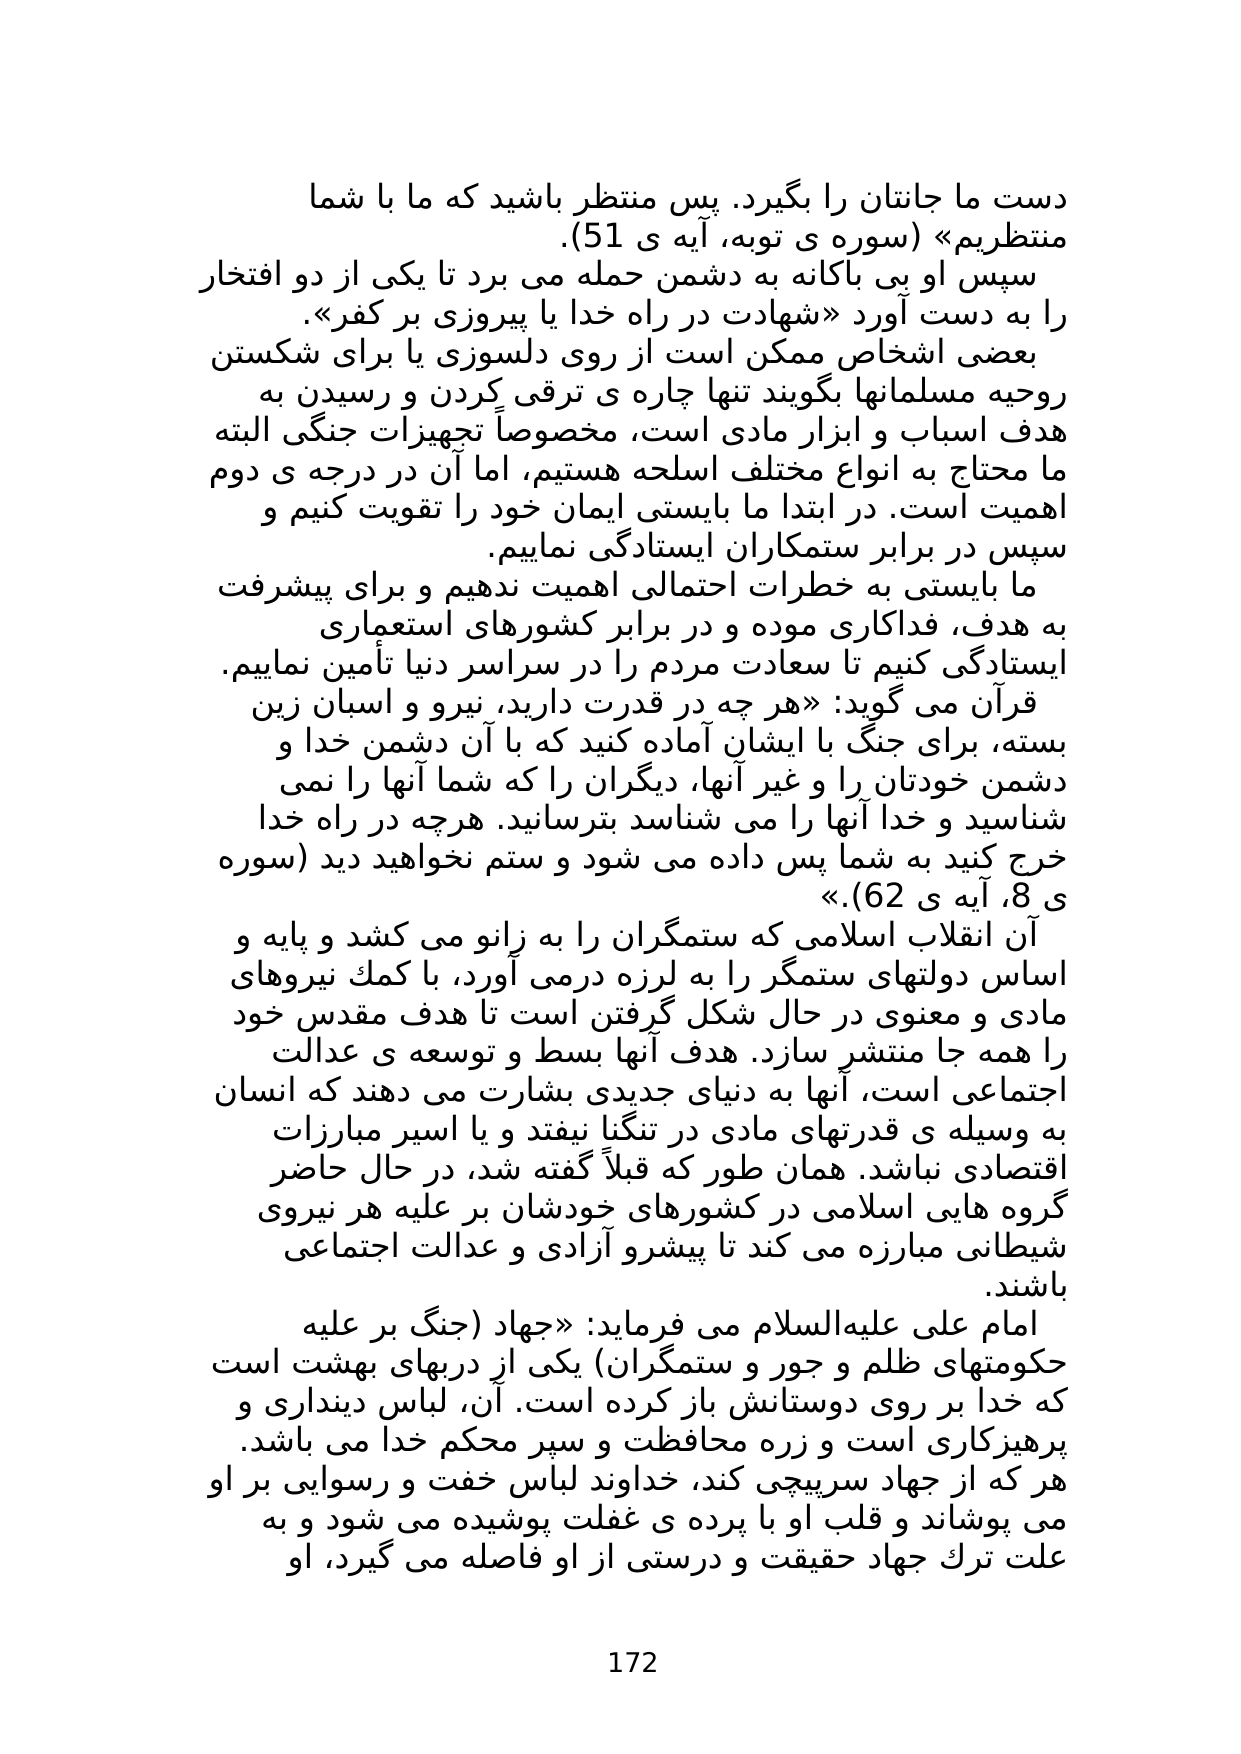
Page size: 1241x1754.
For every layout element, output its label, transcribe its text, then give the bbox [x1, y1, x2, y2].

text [197, 177, 1069, 255]
text سپس او بى باكانه به دشمن حمله مى برد تا يكى از دو افتخار را به دست آورد «شهادت در راه خدا يا پيروزى بر كفر». [197, 255, 1069, 333]
text بعضى اشخاص ممكن است از روى دلسوزى يا براى شكستن روحيه مسلمانها بگويند تنها چاره ى ترقى كردن و رسيدن به هدف اسباب و ابزار مادى است، مخصوصاً تجهيزات جنگى البته ما محتاج به انواع مختلف اسلحه هستيم، اما آن در درجه ى دوم اهميت است. در ابتدا ما بايستى ايمان خود را تقويت كنيم و سپس در برابر ستمكاران ايستادگى نماييم. [197, 333, 1069, 566]
text ما بايستى به خطرات احتمالى اهميت ندهيم و براى پيشرفت به هدف، فداكارى موده و در برابر كشورهاى استعمارى ايستادگى كنيم تا سعادت مردم را در سراسر دنيا تأمين نماييم. [197, 566, 1069, 682]
text آن انقلاب اسلامى كه ستمگران را به زانو مى كشد و پايه و اساس دولتهاى ستمگر را به لرزه درمى آورد، با كمك نيروهاى مادى و معنوى در حال شكل گرفتن است تا هدف مقدس خود را همه جا منتشر سازد. هدف آنها بسط و توسعه ى عدالت اجتماعى است، آنها به دنياى جديدى بشارت مى دهند كه انسان به وسيله ى قدرتهاى مادى در تنگنا نيفتد و يا اسير مبارزات اقتصادى نباشد. همان طور كه قبلاً گفته شد، در حال حاضر گروه هايى اسلامى در كشورهاى خودشان بر عليه هر نيروى شيطانى مبارزه مى كند تا پيشرو آزادى و عدالت اجتماعى باشند. [197, 915, 1069, 1304]
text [197, 1304, 1069, 1576]
text قرآن مى گويد: «هر چه در قدرت داريد، نيرو و اسبان زين بسته، براى جنگ با ايشان آماده كنيد كه با آن دشمن خدا و دشمن خودتان را و غير آنها، ديگران را كه شما آنها را نمى شناسيد و خدا آنها را مى شناسد بترسانيد. هرچه در راه خدا خرج كنيد به شما پس داده مى شود و ستم نخواهيد ديد (سوره ى 8، آيه ى 62).» [197, 682, 1069, 915]
